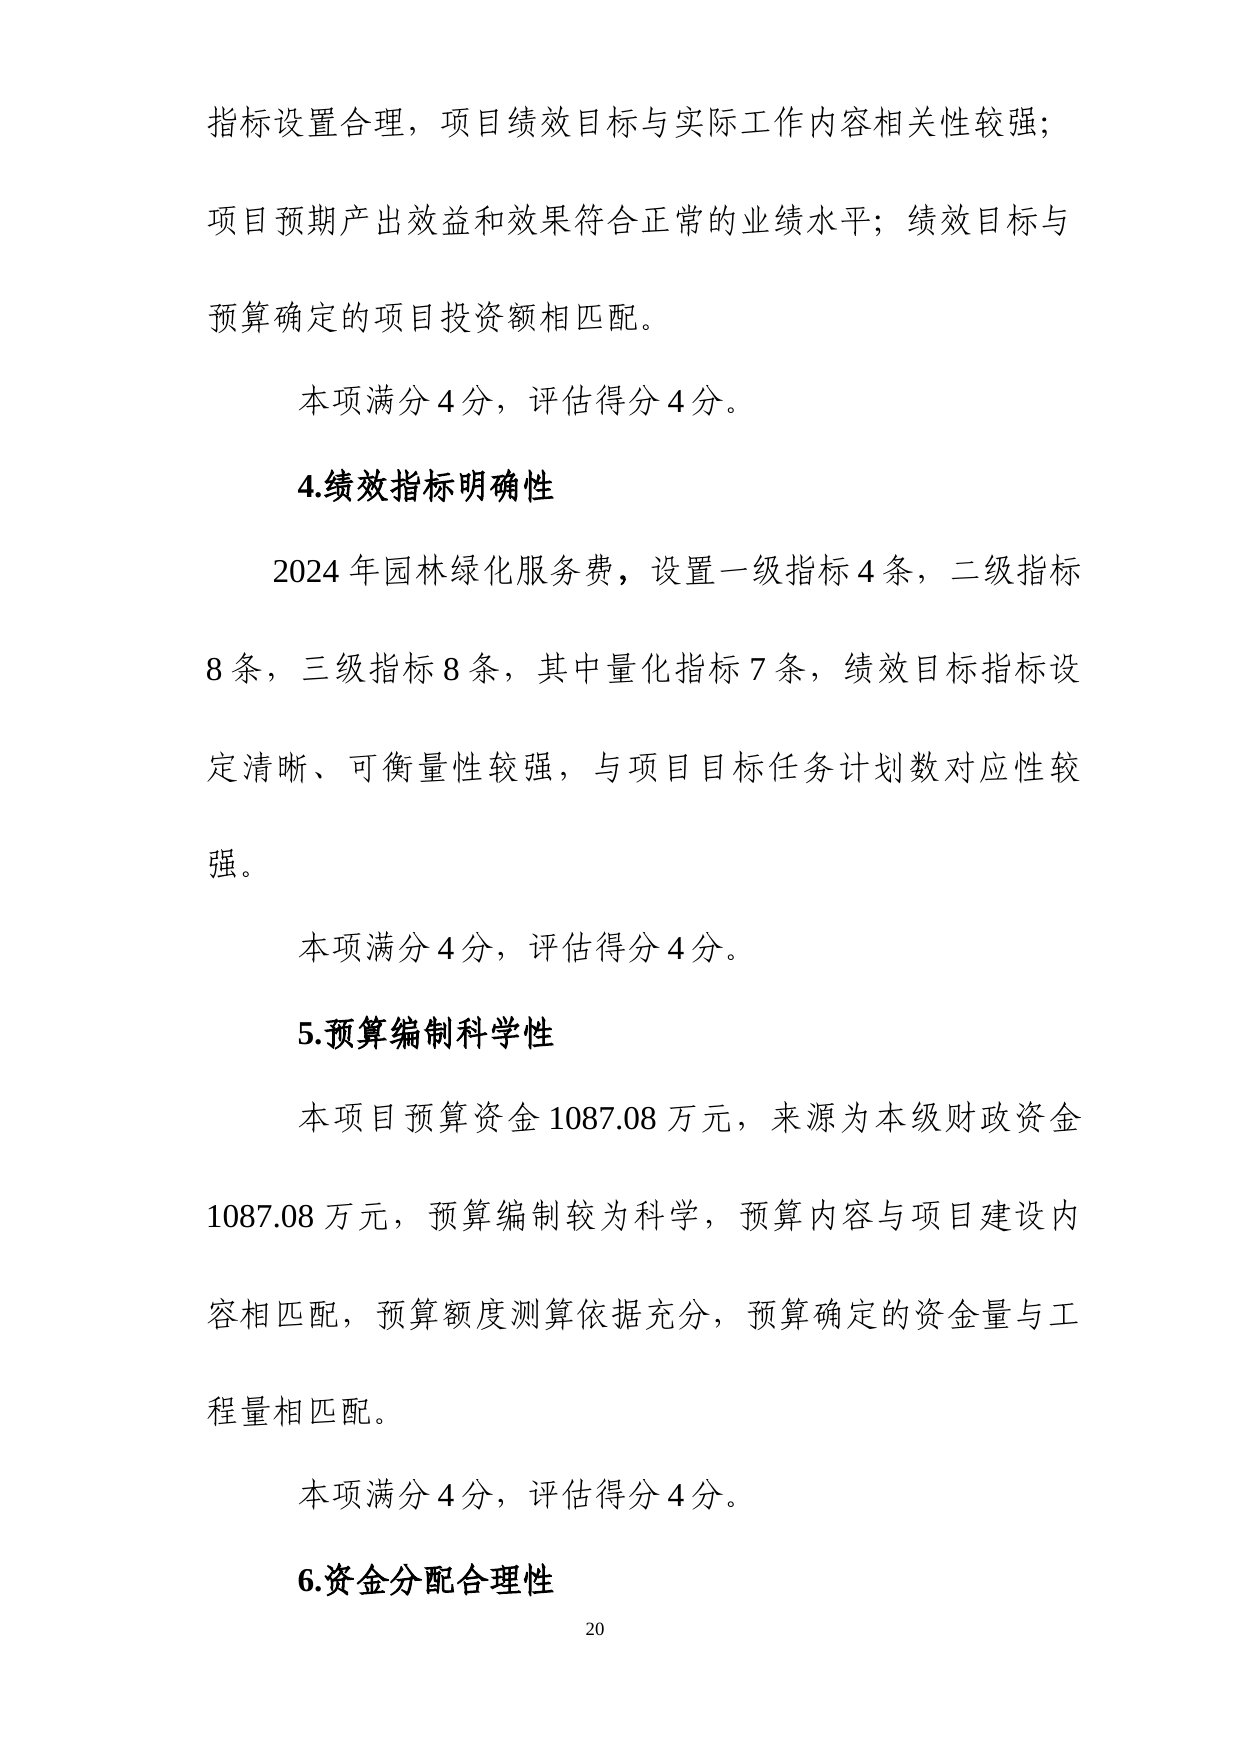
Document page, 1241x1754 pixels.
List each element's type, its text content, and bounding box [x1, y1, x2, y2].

text 5.预算编制科学性 [206, 999, 1082, 1064]
text 6.资金分配合理性 [206, 1546, 1082, 1611]
text 本项满分4分，评估得分4分。 [206, 367, 1082, 432]
text 本项目预算资金1087.08万元，来源为本级财政资金1087.08万元，预算编制较为科学，预算内容与项目建设内容相匹配，预算额度测算依据充分，预算确定的资金量与工程量相匹配。 [206, 1084, 1082, 1442]
text 本项满分4分，评估得分4分。 [206, 914, 1082, 979]
text 4.绩效指标明确性 [206, 452, 1082, 517]
text 本项满分4分，评估得分4分。 [206, 1461, 1082, 1526]
text 2024 年园林绿化服务费，设置一级指标4条，二级指标8条，三级指标8条，其中量化指标7条，绩效目标指标设定清晰、可衡量性较强，与项目目标任务计划数对应性较强。 [206, 537, 1082, 895]
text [206, 88, 1082, 348]
